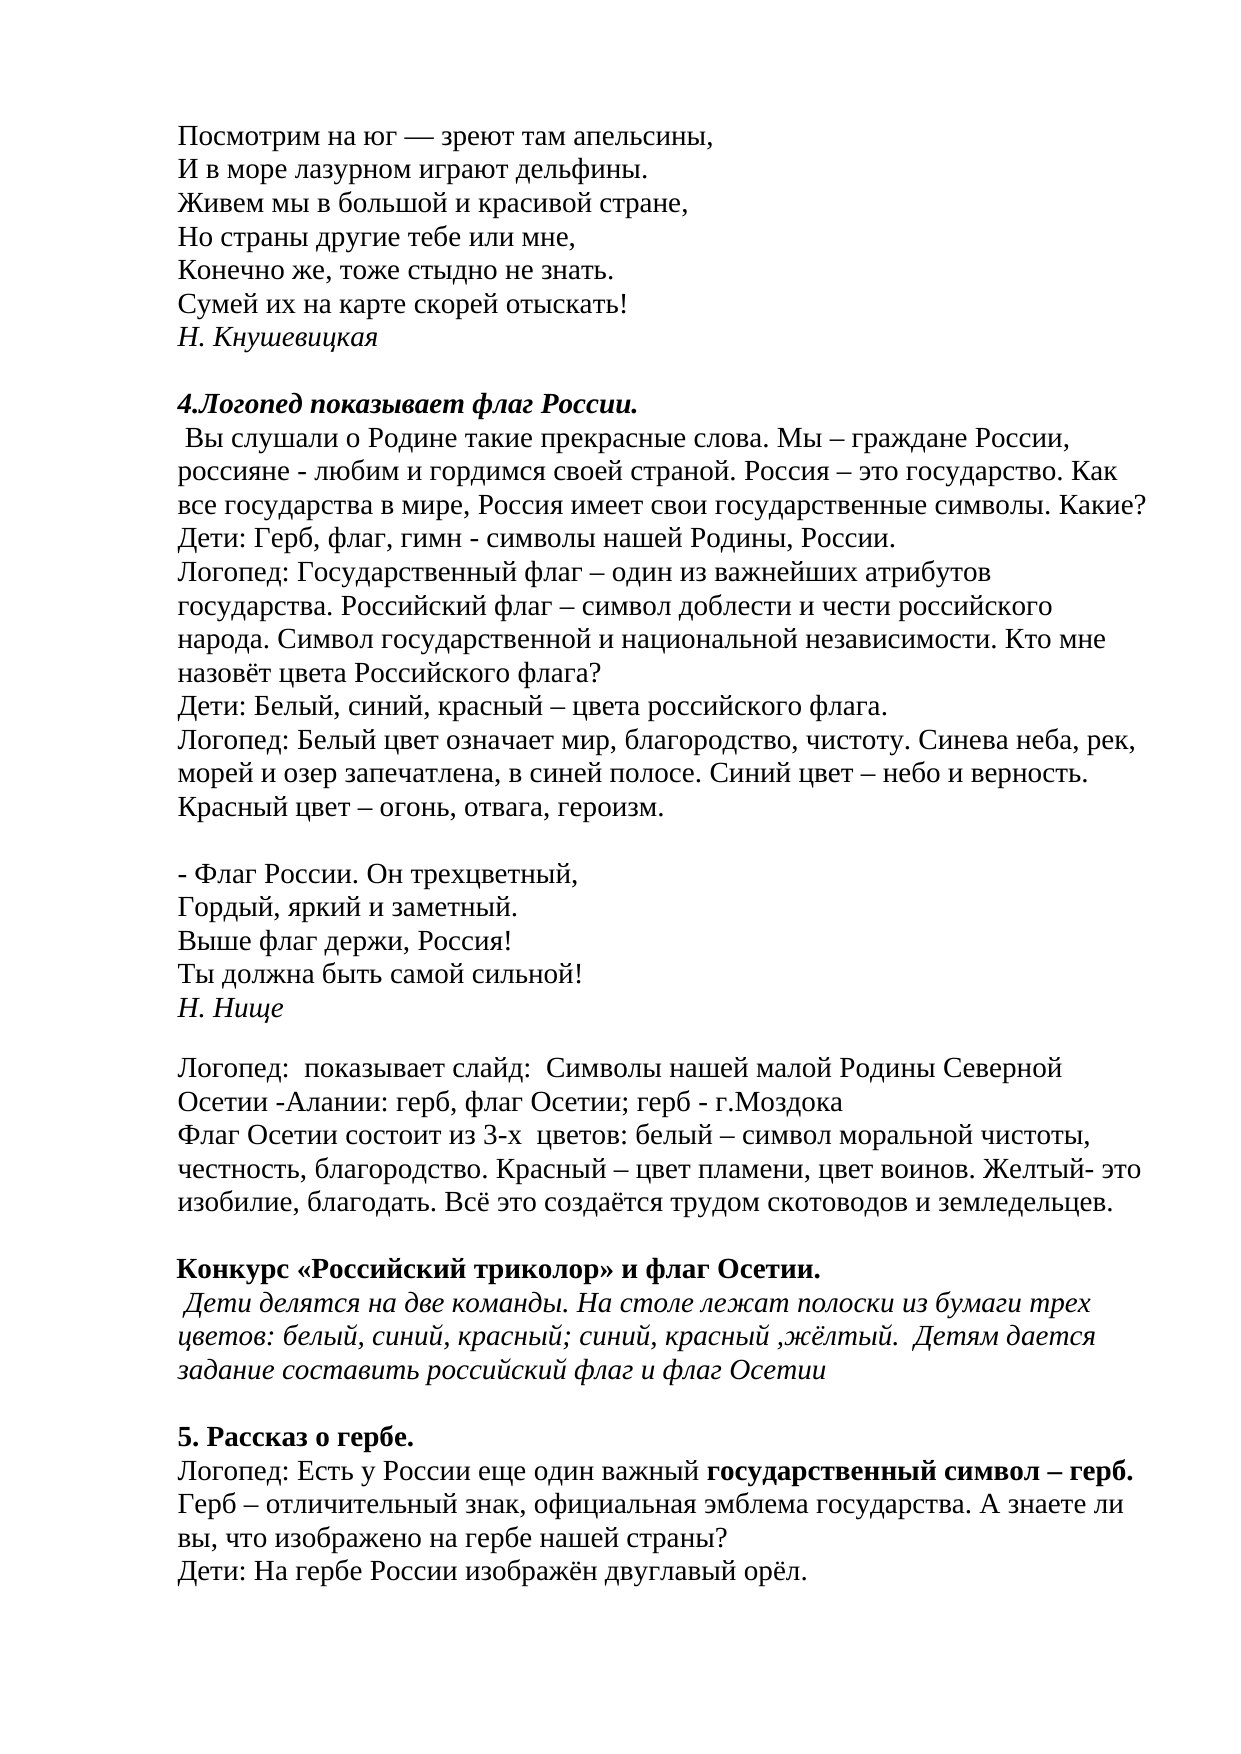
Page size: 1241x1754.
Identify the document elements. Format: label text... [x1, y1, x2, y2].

text - Флаг России. Он трехцветный, Гордый, яркий и заметный. Выше флаг держи, Россия! Ты должна быть самой сильной! Н. Нище [177, 856, 1152, 1024]
text 4.Логопед показывает флаг России. [177, 386, 1152, 420]
text Дети: На гербе России изображён двуглавый орёл. [177, 1553, 1152, 1587]
text Конкурс «Российский триколор» и флаг Осетии. [140, 1251, 1152, 1285]
text Дети: Белый, синий, красный – цвета российского флага. [177, 688, 1152, 722]
text Дети: Герб, флаг, гимн - символы нашей Родины, России. [177, 521, 1152, 554]
text 5. Рассказ о гербе. [177, 1419, 1152, 1453]
text Логопед: Белый цвет означает мир, благородство, чистоту. Синева неба, рек, морей и озер запечатлена, в синей полосе. Синий цвет – небо и верность. Красный цвет – огонь, отвага, героизм. [177, 722, 1152, 822]
text Дети делятся на две команды. На столе лежат полоски из бумаги трех цветов: белый, синий, красный; синий, красный ,жёлтый. Детям дается задание составить российский флаг и флаг Осетии [177, 1285, 1152, 1386]
text Логопед: Есть у России еще один важный государственный символ – герб. Герб – отличительный знак, официальная эмблема государства. А знаете ли вы, что изображено на гербе нашей страны? [177, 1453, 1152, 1553]
text Логопед: показывает слайд: Символы нашей малой Родины Северной Осетии -Алании: герб, флаг Осетии; герб - г.Моздока [177, 1050, 1152, 1117]
text Логопед: Государственный флаг – один из важнейших атрибутов государства. Российский флаг – символ доблести и чести российского народа. Символ государственной и национальной независимости. Кто мне назовёт цвета Российского флага? [177, 554, 1152, 688]
text Вы слушали о Родине такие прекрасные слова. Мы – граждане России, россияне - любим и гордимся своей страной. Россия – это государство. Как все государства в мире, Россия имеет свои государственные символы. Какие? [177, 420, 1152, 521]
text Посмотрим на юг — зреют там апельсины, И в море лазурном играют дельфины. Живем мы в большой и красивой стране, Но страны другие тебе или мне, Конечно же, тоже стыдно не знать. Сумей их на карте скорей отыскать! Н. Кнушевицкая [177, 118, 1152, 353]
text Флаг Осетии состоит из 3-х цветов: белый – символ моральной чистоты, честность, благородство. Красный – цвет пламени, цвет воинов. Желтый- это изобилие, благодать. Всё это создаётся трудом скотоводов и земледельцев. [177, 1117, 1152, 1218]
